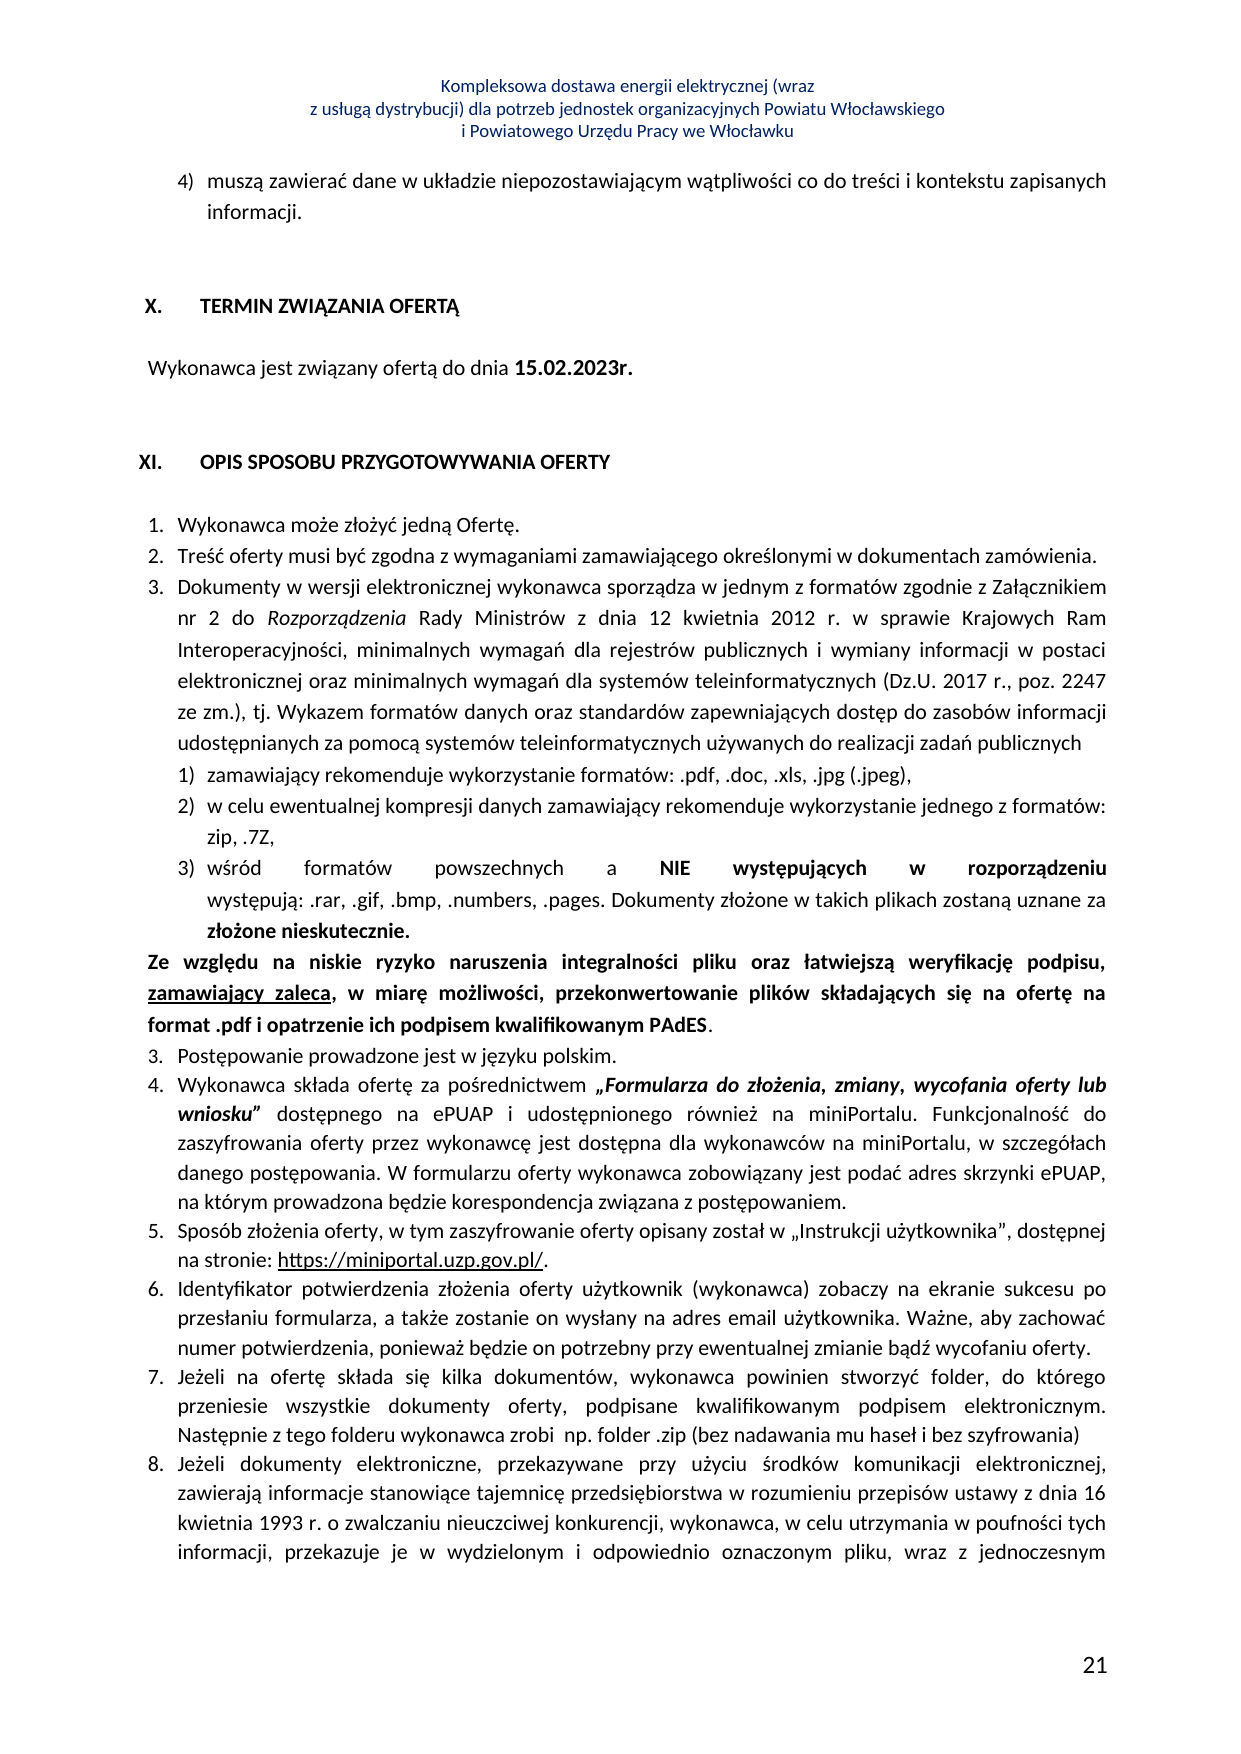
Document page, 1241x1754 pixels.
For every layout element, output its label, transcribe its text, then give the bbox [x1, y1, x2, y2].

list Wykonawca może złożyć jedną Ofertę. [148, 506, 1107, 537]
list Jeżeli na ofertę składa się kilka dokumentów, wykonawca powinien stworzyć folder, do którego przeniesie wszystkie dokumenty oferty, podpisane kwalifikowanym podpisem elektronicznym. Następnie z tego folderu wykonawca zrobi np. folder .zip (bez nadawania mu haseł i bez szyfrowania) [148, 1360, 1107, 1448]
list w celu ewentualnej kompresji danych zamawiający rekomenduje wykorzystanie jednego z formatów: zip, .7Z, [177, 787, 1107, 850]
list Wykonawca składa ofertę za pośrednictwem „Formularza do złożenia, zmiany, wycofania oferty lub wniosku” dostępnego na ePUAP i udostępnionego również na miniPortalu. Funkcjonalność do zaszyfrowania oferty przez wykonawcę jest dostępna dla wykonawców na miniPortalu, w szczegółach danego postępowania. W formularzu oferty wykonawca zobowiązany jest podać adres skrzynki ePUAP, na którym prowadzona będzie korespondencja związana z postępowaniem. [148, 1069, 1107, 1214]
list zamawiający rekomenduje wykorzystanie formatów: .pdf, .doc, .xls, .jpg (.jpeg), [177, 756, 1107, 787]
text Wykonawca jest związany ofertą do dnia 15.02.2023r. [148, 350, 1107, 381]
list Dokumenty w wersji elektronicznej wykonawca sporządza w jednym z formatów zgodnie z Załącznikiem nr 2 do Rozporządzenia Rady Ministrów z dnia 12 kwietnia 2012 r. w sprawie Krajowych Ram Interoperacyjności, minimalnych wymagań dla rejestrów publicznych i wymiany informacji w postaci elektronicznej oraz minimalnych wymagań dla systemów teleinformatycznych (Dz.U. 2017 r., poz. 2247 ze zm.), tj. Wykazem formatów danych oraz standardów zapewniających dostęp do zasobów informacji udostępnianych za pomocą systemów teleinformatycznych używanych do realizacji zadań publicznych [148, 569, 1107, 756]
list Treść oferty musi być zgodna z wymaganiami zamawiającego określonymi w dokumentach zamówienia. [148, 537, 1107, 569]
list muszą zawierać dane w układzie niepozostawiającym wątpliwości co do treści i kontekstu zapisanych informacji. [177, 162, 1107, 225]
text Ze względu na niskie ryzyko naruszenia integralności pliku oraz łatwiejszą weryfikację podpisu, zamawiający zaleca, w miarę możliwości, przekonwertowanie plików składających się na ofertę na format .pdf i opatrzenie ich podpisem kwalifikowanym PAdES. [148, 944, 1107, 1037]
list Sposób złożenia oferty, w tym zaszyfrowanie oferty opisany został w „Instrukcji użytkownika”, dostępnej na stronie: https://miniportal.uzp.gov.pl/. [148, 1214, 1107, 1273]
subtitle OPIS SPOSOBU PRZYGOTOWYWANIA OFERTY [162, 444, 1107, 475]
subtitle TERMIN ZWIĄZANIA OFERTĄ [162, 287, 1107, 319]
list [148, 1448, 1107, 1564]
list Identyfikator potwierdzenia złożenia oferty użytkownik (wykonawca) zobaczy na ekranie sukcesu po przesłaniu formularza, a także zostanie on wysłany na adres email użytkownika. Ważne, aby zachować numer potwierdzenia, ponieważ będzie on potrzebny przy ewentualnej zmianie bądź wycofaniu oferty. [148, 1273, 1107, 1360]
list Postępowanie prowadzone jest w języku polskim. [148, 1037, 1107, 1069]
list wśród formatów powszechnych a NIE występujących w rozporządzeniu występują: .rar, .gif, .bmp, .numbers, .pages. Dokumenty złożone w takich plikach zostaną uznane za złożone nieskutecznie. [177, 850, 1107, 944]
